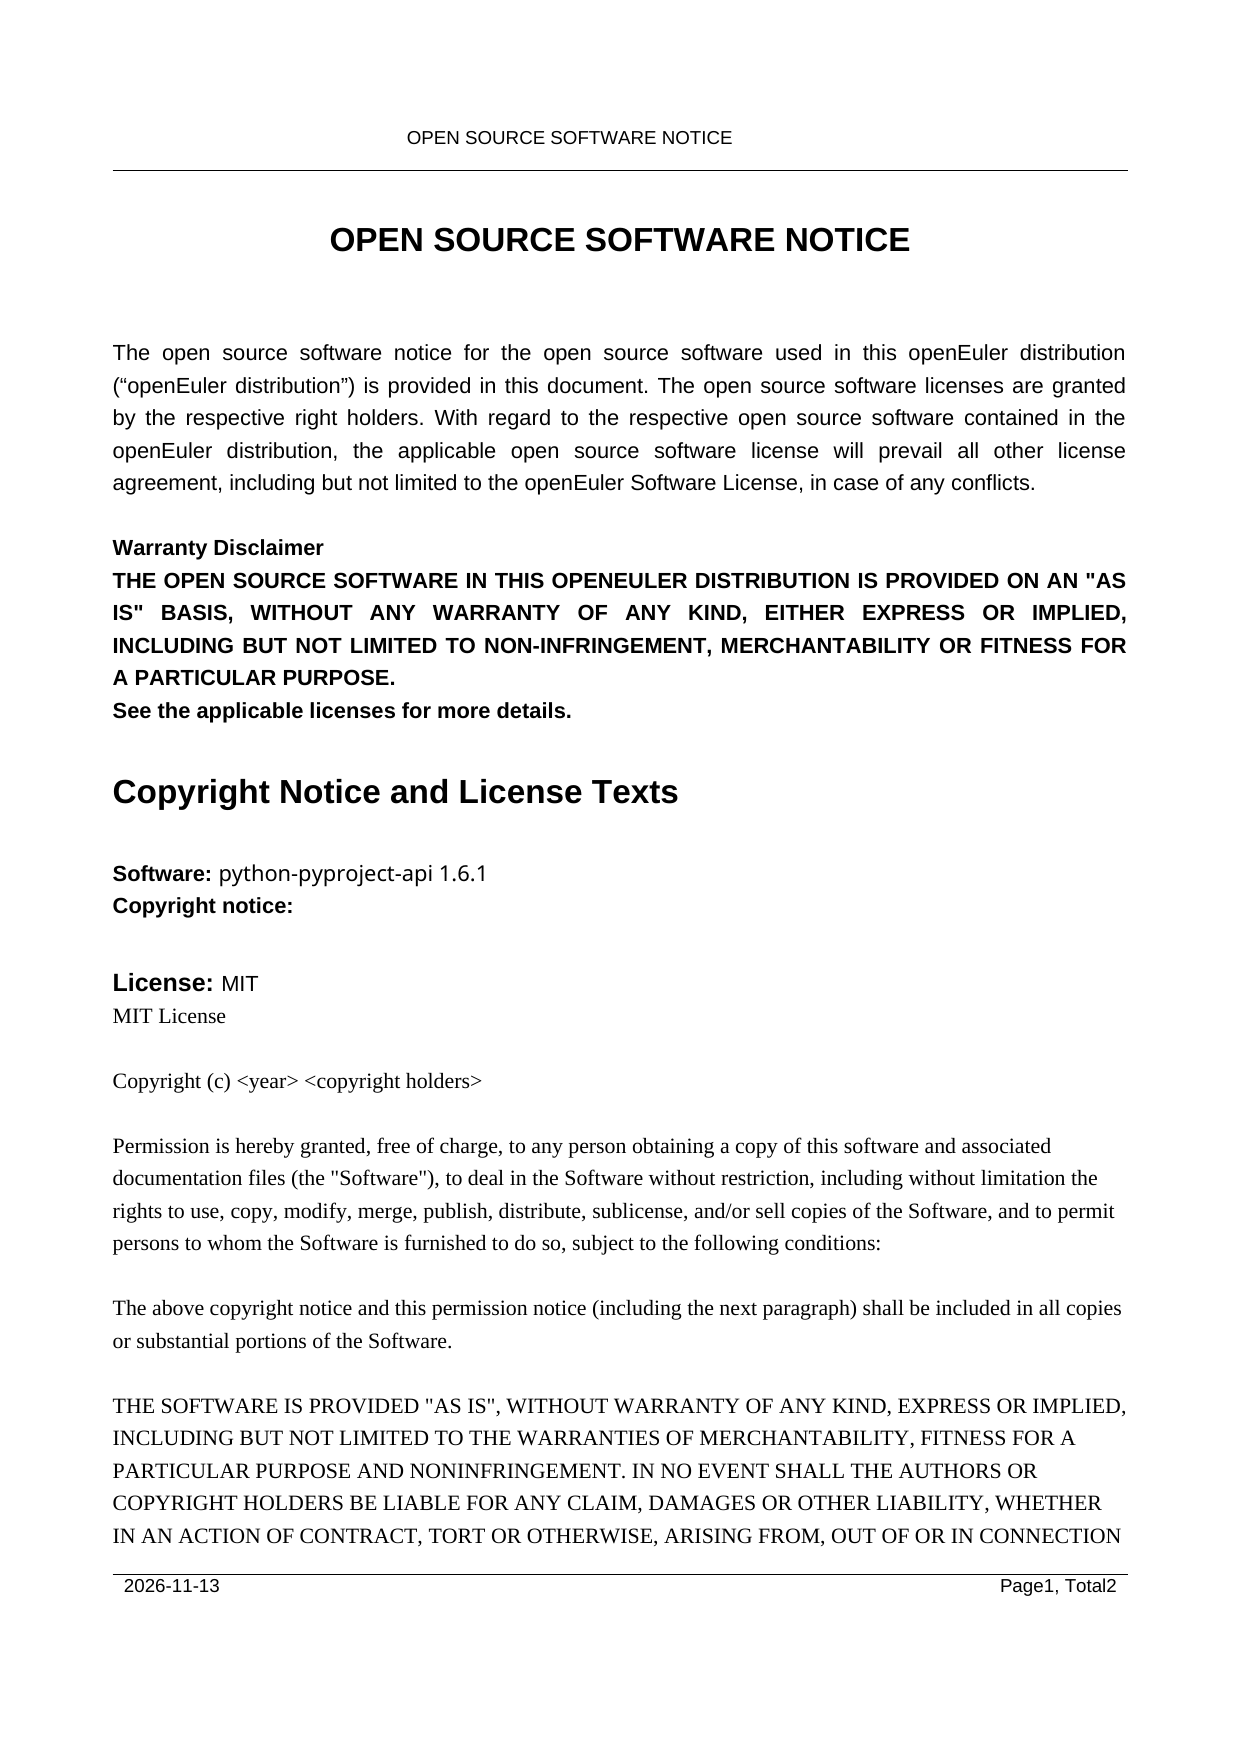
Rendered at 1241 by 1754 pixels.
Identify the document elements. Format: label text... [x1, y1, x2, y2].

text Copyright Notice and License Texts [112, 759, 1128, 824]
text OPEN SOURCE SOFTWARE NOTICE [112, 206, 1128, 271]
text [112, 999, 1128, 1551]
text Warranty Disclaimer [112, 531, 1128, 564]
title Software: python-pyproject-api 1.6.1 [112, 856, 1128, 889]
text Copyright notice: [112, 889, 1128, 921]
text THE OPEN SOURCE SOFTWARE IN THIS OPENEULER DISTRIBUTION IS PROVIDED ON AN "AS IS" BASIS, WITHOUT ANY WARRANTY OF ANY KIND, EITHER EXPRESS OR IMPLIED, INCLUDING BUT NOT LIMITED TO NON-INFRINGEMENT, MERCHANTABILITY OR FITNESS FOR A PARTICULAR PURPOSE. See the applicable licenses for more details. [112, 564, 1128, 726]
text The open source software notice for the open source software used in this openEuler distribution (“openEuler distribution”) is provided in this document. The open source software licenses are granted by the respective right holders. With regard to the respective open source software contained in the openEuler distribution, the applicable open source software license will prevail all other license agreement, including but not limited to the openEuler Software License, in case of any conflicts. [112, 336, 1128, 499]
text License: MIT [112, 966, 1128, 999]
